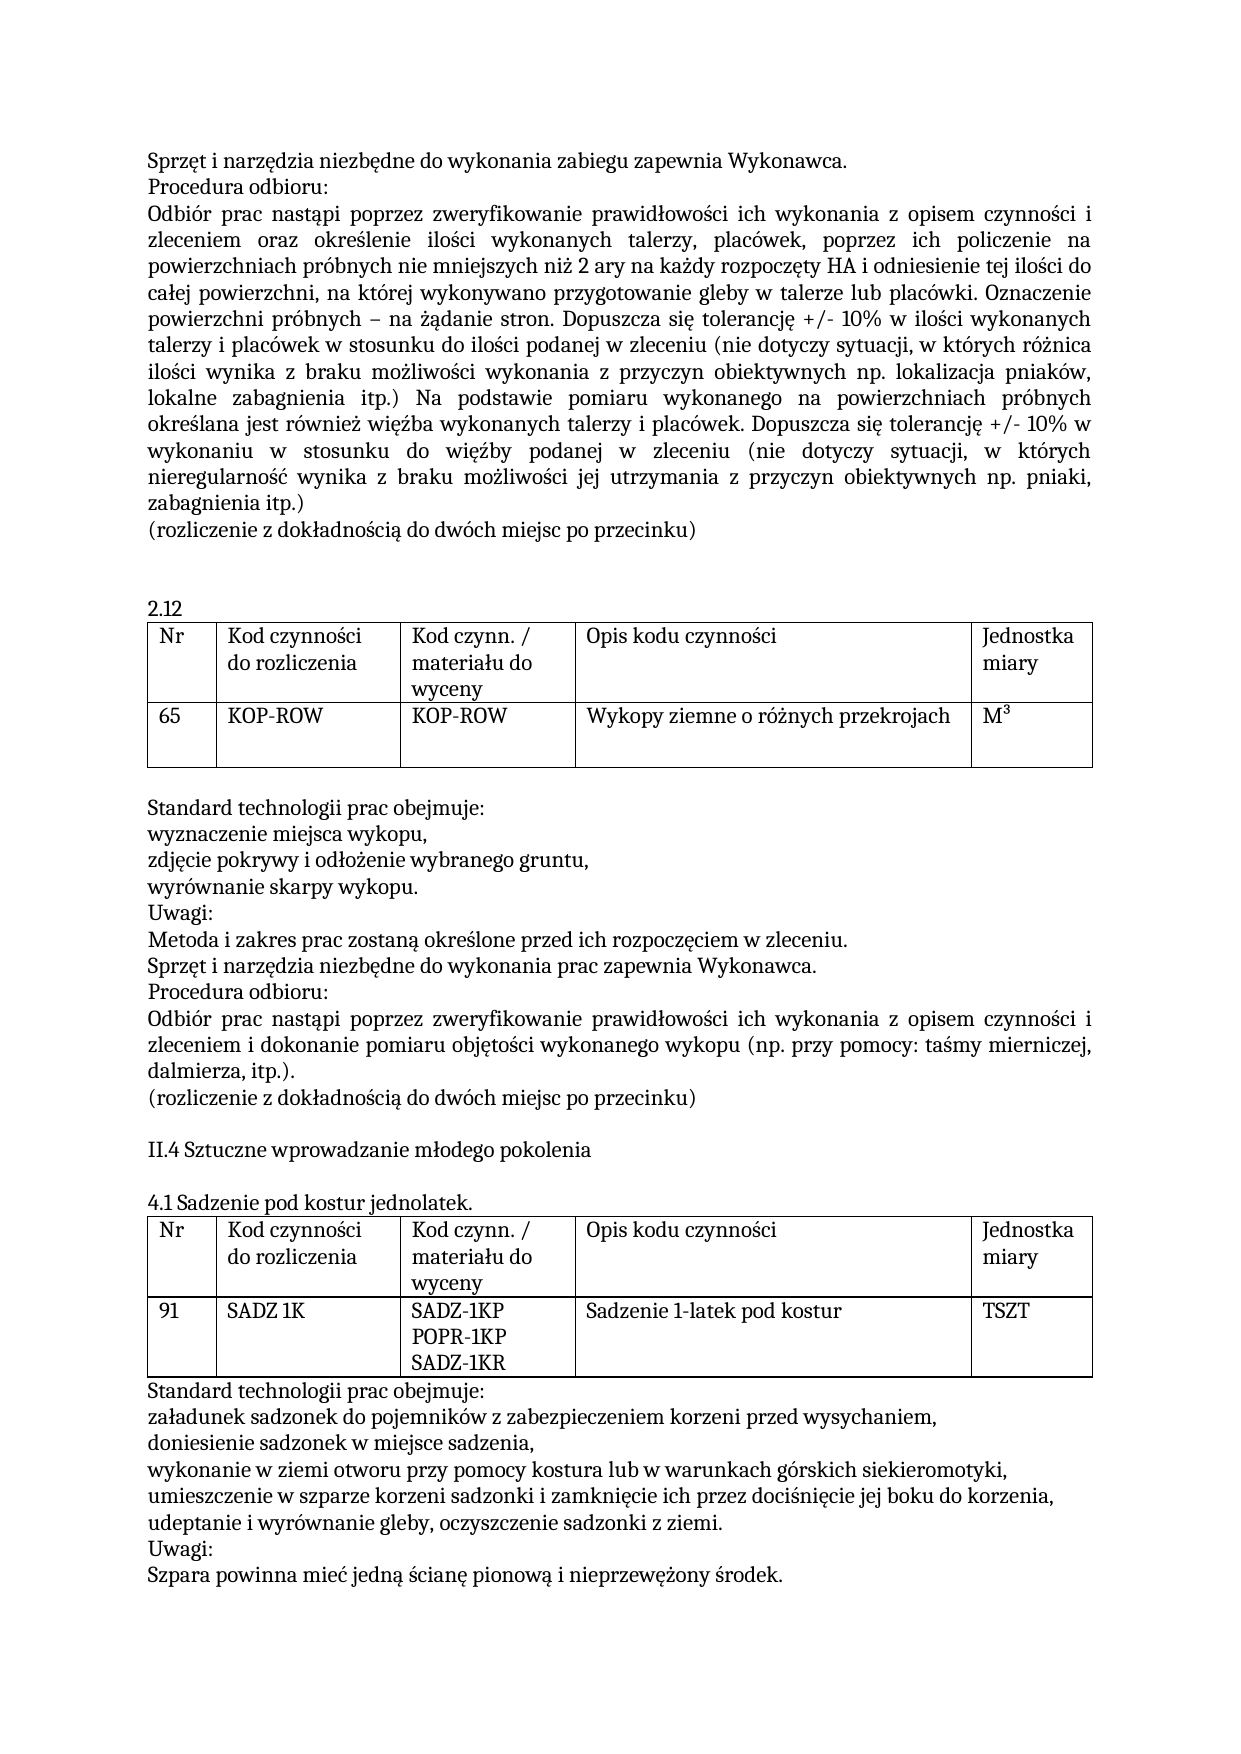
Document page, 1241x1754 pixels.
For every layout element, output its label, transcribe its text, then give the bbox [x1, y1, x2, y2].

text doniesienie sadzonek w miejsce sadzenia, [148, 1430, 1093, 1457]
table_cell Wykopy ziemne o różnych przekrojach [576, 703, 971, 767]
table_cell 91 [148, 1298, 216, 1376]
table_header Kod czynn. / materiału do wyceny [401, 623, 575, 702]
table_header Opis kodu czynności [576, 623, 971, 702]
table_cell M³ [972, 703, 1092, 767]
text II.4 Sztuczne wprowadzanie młodego pokolenia [148, 1137, 1093, 1163]
table_cell SADZ 1K [217, 1298, 400, 1376]
table_header Opis kodu czynności [576, 1217, 971, 1296]
text 4.1 Sadzenie pod kostur jednolatek. [148, 1190, 1093, 1216]
text Metoda i zakres prac zostaną określone przed ich rozpoczęciem w zleceniu. [148, 926, 1093, 953]
table_cell TSZT [972, 1298, 1092, 1376]
table_header Kod czynn. / materiału do wyceny [401, 1217, 575, 1296]
table_header Kod czynności do rozliczenia [217, 1217, 400, 1296]
table_cell KOP-ROW [217, 703, 400, 767]
text udeptanie i wyrównanie gleby, oczyszczenie sadzonki z ziemi. [148, 1509, 1093, 1536]
text (rozliczenie z dokładnością do dwóch miejsc po przecinku) [148, 517, 1093, 543]
table_header Jednostka miary [972, 1217, 1092, 1296]
text Uwagi: [148, 900, 1093, 926]
text Odbiór prac nastąpi poprzez zweryfikowanie prawidłowości ich wykonania z opisem czynności i zleceniem oraz określenie ilości wykonanych talerzy, placówek, poprzez ich policzenie na powierzchniach próbnych nie mniejszych niż 2 ary na każdy rozpoczęty HA i odniesienie tej ilości do całej powierzchni, na której wykonywano przygotowanie gleby w talerze lub placówki. Oznaczenie powierzchni próbnych – na żądanie stron. Dopuszcza się tolerancję +/- 10% w ilości wykonanych talerzy i placówek w stosunku do ilości podanej w zleceniu (nie dotyczy sytuacji, w których różnica ilości wynika z braku możliwości wykonania z przyczyn obiektywnych np. lokalizacja pniaków, lokalne zabagnienia itp.) Na podstawie pomiaru wykonanego na powierzchniach próbnych określana jest również więźba wykonanych talerzy i placówek. Dopuszcza się tolerancję +/- 10% w wykonaniu w stosunku do więźby podanej w zleceniu (nie dotyczy sytuacji, w których nieregularność wynika z braku możliwości jej utrzymania z przyczyn obiektywnych np. pniaki, zabagnienia itp.) [148, 200, 1093, 517]
text Procedura odbioru: [148, 174, 1093, 200]
text umieszczenie w szparze korzeni sadzonki i zamknięcie ich przez dociśnięcie jej boku do korzenia, [148, 1483, 1093, 1509]
text załadunek sadzonek do pojemników z zabezpieczeniem korzeni przed wysychaniem, [148, 1404, 1093, 1430]
table_cell 65 [148, 703, 216, 767]
text Standard technologii prac obejmuje: [148, 794, 1093, 821]
text 2.12 [148, 596, 1093, 622]
text wyznaczenie miejsca wykopu, [148, 821, 1093, 847]
text Standard technologii prac obejmuje: [148, 1378, 1093, 1404]
text Sprzęt i narzędzia niezbędne do wykonania prac zapewnia Wykonawca. [148, 953, 1093, 979]
text zdjęcie pokrywy i odłożenie wybranego gruntu, [148, 847, 1093, 874]
table_cell KOP-ROW [401, 703, 575, 767]
text Procedura odbioru: [148, 979, 1093, 1005]
table_header Nr [148, 623, 216, 702]
table_cell SADZ-1KP POPR-1KP SADZ-1KR [401, 1298, 575, 1376]
text (rozliczenie z dokładnością do dwóch miejsc po przecinku) [148, 1084, 1093, 1111]
text Sprzęt i narzędzia niezbędne do wykonania zabiegu zapewnia Wykonawca. [148, 148, 1093, 174]
table_cell Sadzenie 1-latek pod kostur [576, 1298, 971, 1376]
text wykonanie w ziemi otworu przy pomocy kostura lub w warunkach górskich siekieromotyki, [148, 1457, 1093, 1483]
table_header Kod czynności do rozliczenia [217, 623, 400, 702]
table_header Jednostka miary [972, 623, 1092, 702]
text Uwagi: [148, 1536, 1093, 1562]
table_header Nr [148, 1217, 216, 1296]
text Odbiór prac nastąpi poprzez zweryfikowanie prawidłowości ich wykonania z opisem czynności i zleceniem i dokonanie pomiaru objętości wykonanego wykopu (np. przy pomocy: taśmy mierniczej, dalmierza, itp.). [148, 1005, 1093, 1084]
text wyrównanie skarpy wykopu. [148, 874, 1093, 900]
text Szpara powinna mieć jedną ścianę pionową i nieprzewężony środek. [148, 1562, 1093, 1588]
